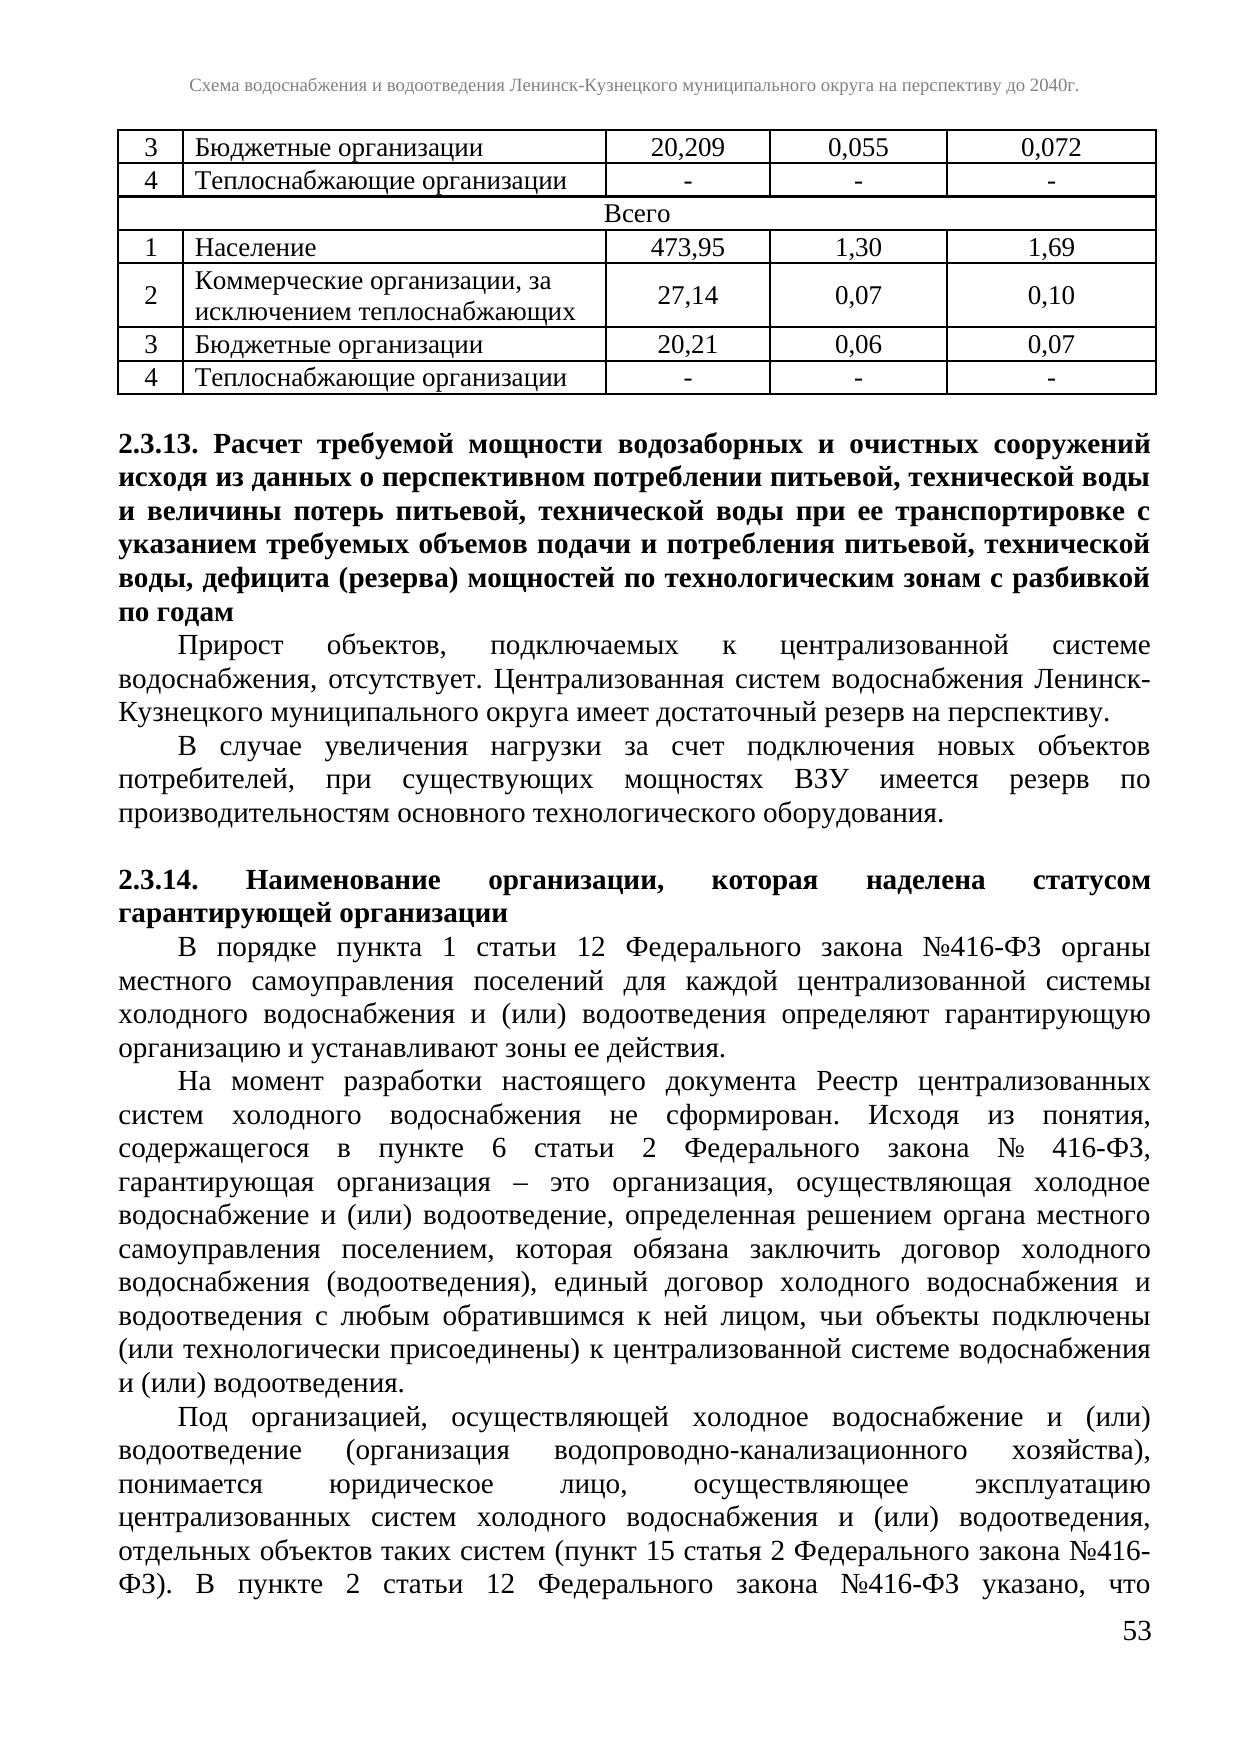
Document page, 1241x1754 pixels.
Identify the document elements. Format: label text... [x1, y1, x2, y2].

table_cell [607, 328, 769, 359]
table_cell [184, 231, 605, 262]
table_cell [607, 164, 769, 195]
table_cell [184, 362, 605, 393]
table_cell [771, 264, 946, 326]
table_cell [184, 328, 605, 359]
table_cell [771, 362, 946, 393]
subtitle 2.3.14. Наименование организации, которая наделена статусом гарантирующей организации [118, 862, 1152, 929]
subtitle 2.3.13. Расчет требуемой мощности водозаборных и очистных сооружений исходя из данных о перспективном потреблении питьевой, технической воды и величины потерь питьевой, технической воды при ее транспортировке с указанием требуемых объемов подачи и потребления питьевой, технической воды, дефицита (резерва) мощностей по технологическим зонам с разбивкой по годам [118, 426, 1152, 627]
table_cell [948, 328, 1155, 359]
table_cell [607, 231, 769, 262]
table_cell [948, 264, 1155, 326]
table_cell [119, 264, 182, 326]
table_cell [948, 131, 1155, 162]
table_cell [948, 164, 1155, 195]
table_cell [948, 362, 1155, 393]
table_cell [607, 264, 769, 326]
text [118, 1399, 1152, 1600]
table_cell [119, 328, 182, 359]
text На момент разработки настоящего документа Реестр централизованных систем холодного водоснабжения не сформирован. Исходя из понятия, содержащегося в пункте 6 статьи 2 Федерального закона № 416-ФЗ, гарантирующая организация – это организация, осуществляющая холодное водоснабжение и (или) водоотведение, определенная решением органа местного самоуправления поселением, которая обязана заключить договор холодного водоснабжения (водоотведения), единый договор холодного водоснабжения и водоотведения с любым обратившимся к ней лицом, чьи объекты подключены (или технологически присоединены) к централизованной системе водоснабжения и (или) водоотведения. [118, 1063, 1152, 1399]
text В случае увеличения нагрузки за счет подключения новых объектов потребителей, при существующих мощностях ВЗУ имеется резерв по производительностям основного технологического оборудования. [118, 728, 1152, 828]
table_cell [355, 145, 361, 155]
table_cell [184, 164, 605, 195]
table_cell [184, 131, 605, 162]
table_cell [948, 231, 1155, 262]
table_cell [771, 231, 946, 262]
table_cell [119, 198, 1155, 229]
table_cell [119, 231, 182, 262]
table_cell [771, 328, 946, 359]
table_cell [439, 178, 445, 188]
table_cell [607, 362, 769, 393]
text Прирост объектов, подключаемых к централизованной системе водоснабжения, отсутствует. Централизованная систем водоснабжения Ленинск-Кузнецкого муниципального округа имеет достаточный резерв на перспективу. [118, 627, 1152, 728]
text В порядке пункта 1 статьи 12 Федерального закона №416-ФЗ органы местного самоуправления поселений для каждой централизованной системы холодного водоснабжения и (или) водоотведения определяют гарантирующую организацию и устанавливают зоны ее действия. [118, 929, 1152, 1063]
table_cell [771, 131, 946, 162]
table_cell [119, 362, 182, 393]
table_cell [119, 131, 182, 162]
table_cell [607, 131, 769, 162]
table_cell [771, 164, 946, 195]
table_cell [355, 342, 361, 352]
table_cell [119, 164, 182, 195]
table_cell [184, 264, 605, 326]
